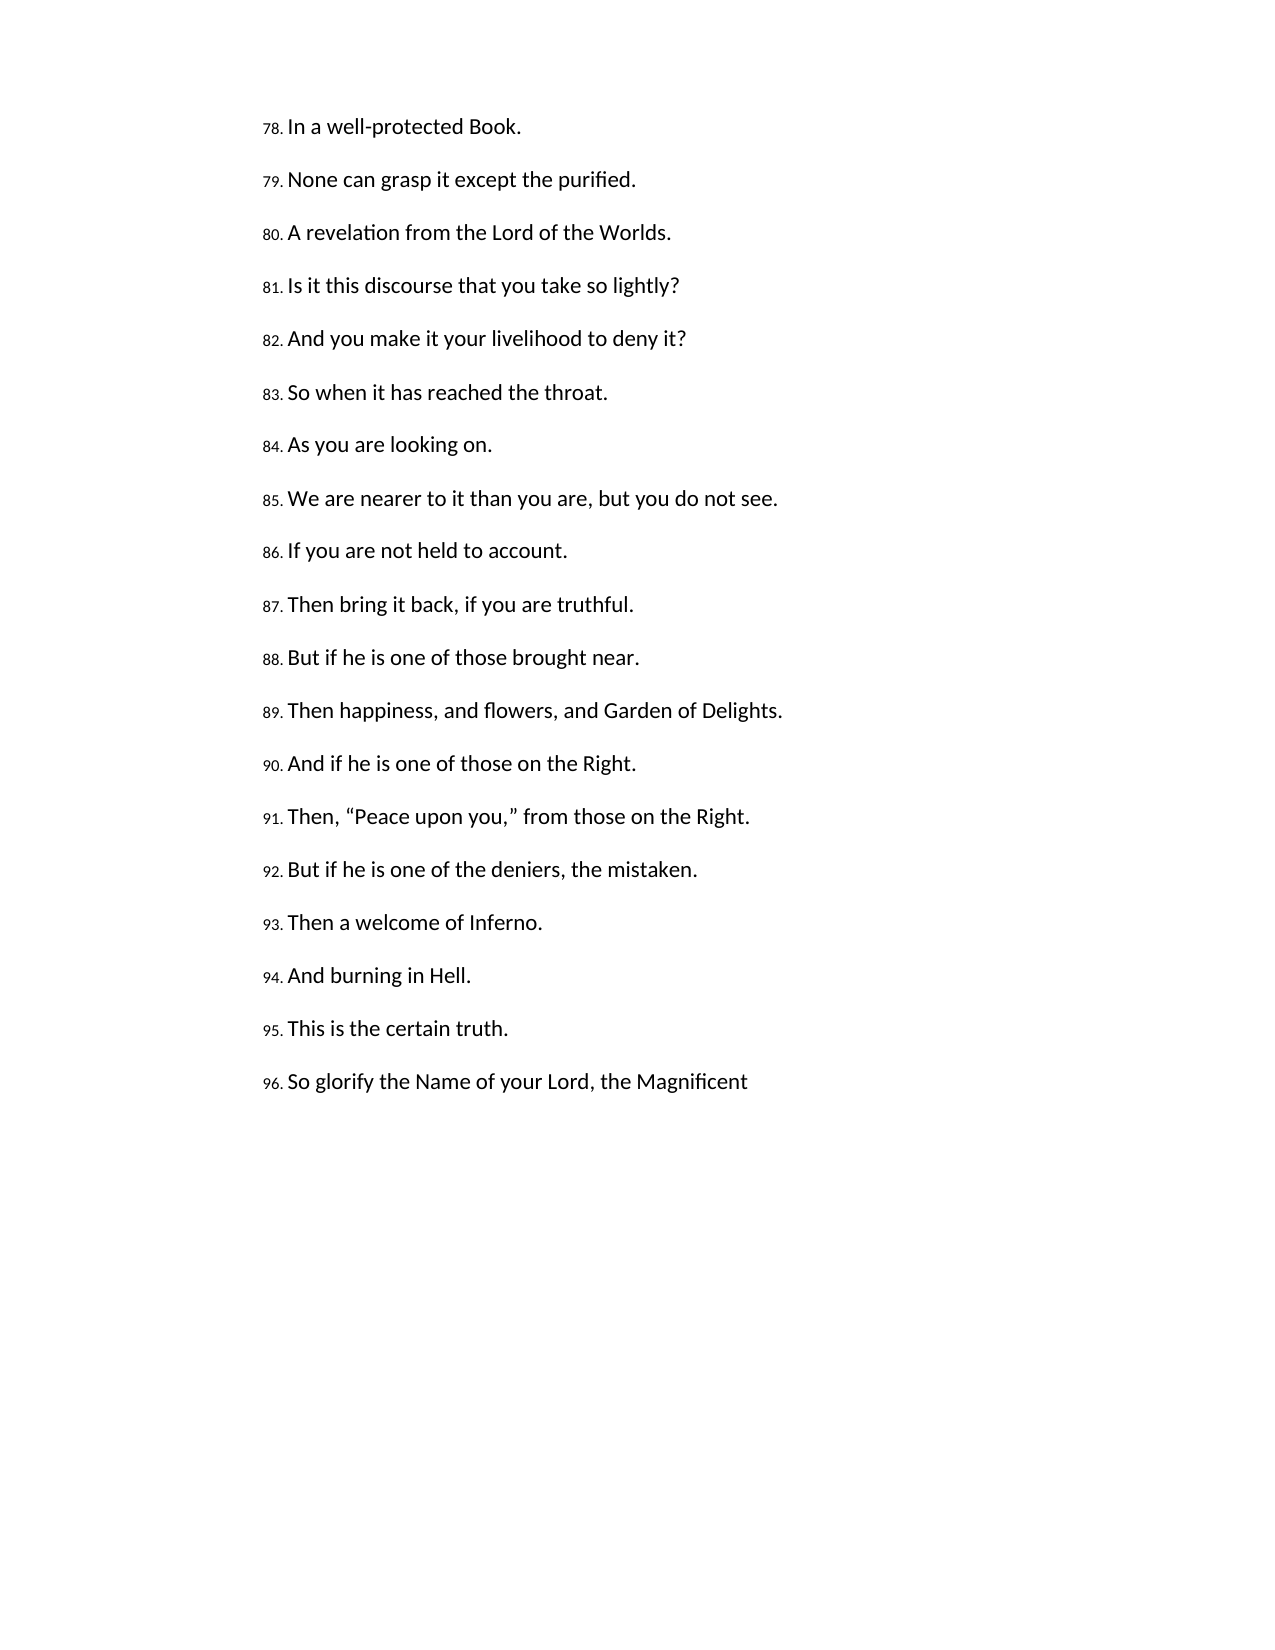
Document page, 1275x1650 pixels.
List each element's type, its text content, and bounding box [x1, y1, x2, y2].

list 86. If you are not held to account. [262, 537, 1012, 565]
list 91. Then, “Peace upon you,” from those on the Right. [262, 802, 1012, 830]
list 78. In a well-protected Book. [262, 112, 1012, 141]
list 95. This is the certain truth. [262, 1014, 1012, 1042]
list 82. And you make it your livelihood to deny it? [262, 324, 1012, 353]
list 96. So glorify the Name of your Lord, the Magnificent [262, 1067, 1012, 1095]
list 81. Is it this discourse that you take so lightly? [262, 272, 1012, 299]
list 90. And if he is one of those on the Right. [262, 749, 1012, 777]
list 85. We are nearer to it than you are, but you do not see. [262, 484, 1012, 512]
list 94. And burning in Hell. [262, 961, 1012, 989]
list 93. Then a welcome of Inferno. [262, 908, 1012, 936]
list 89. Then happiness, and flowers, and Garden of Delights. [262, 696, 1012, 724]
list 92. But if he is one of the deniers, the mistaken. [262, 855, 1012, 883]
list 83. So when it has reached the throat. [262, 378, 1012, 406]
list 84. As you are looking on. [262, 431, 1012, 459]
list 87. Then bring it back, if you are truthful. [262, 590, 1012, 618]
list 80. A revelation from the Lord of the Worlds. [262, 218, 1012, 247]
list 79. None can grasp it except the purified. [262, 166, 1012, 193]
list 88. But if he is one of those brought near. [262, 643, 1012, 671]
